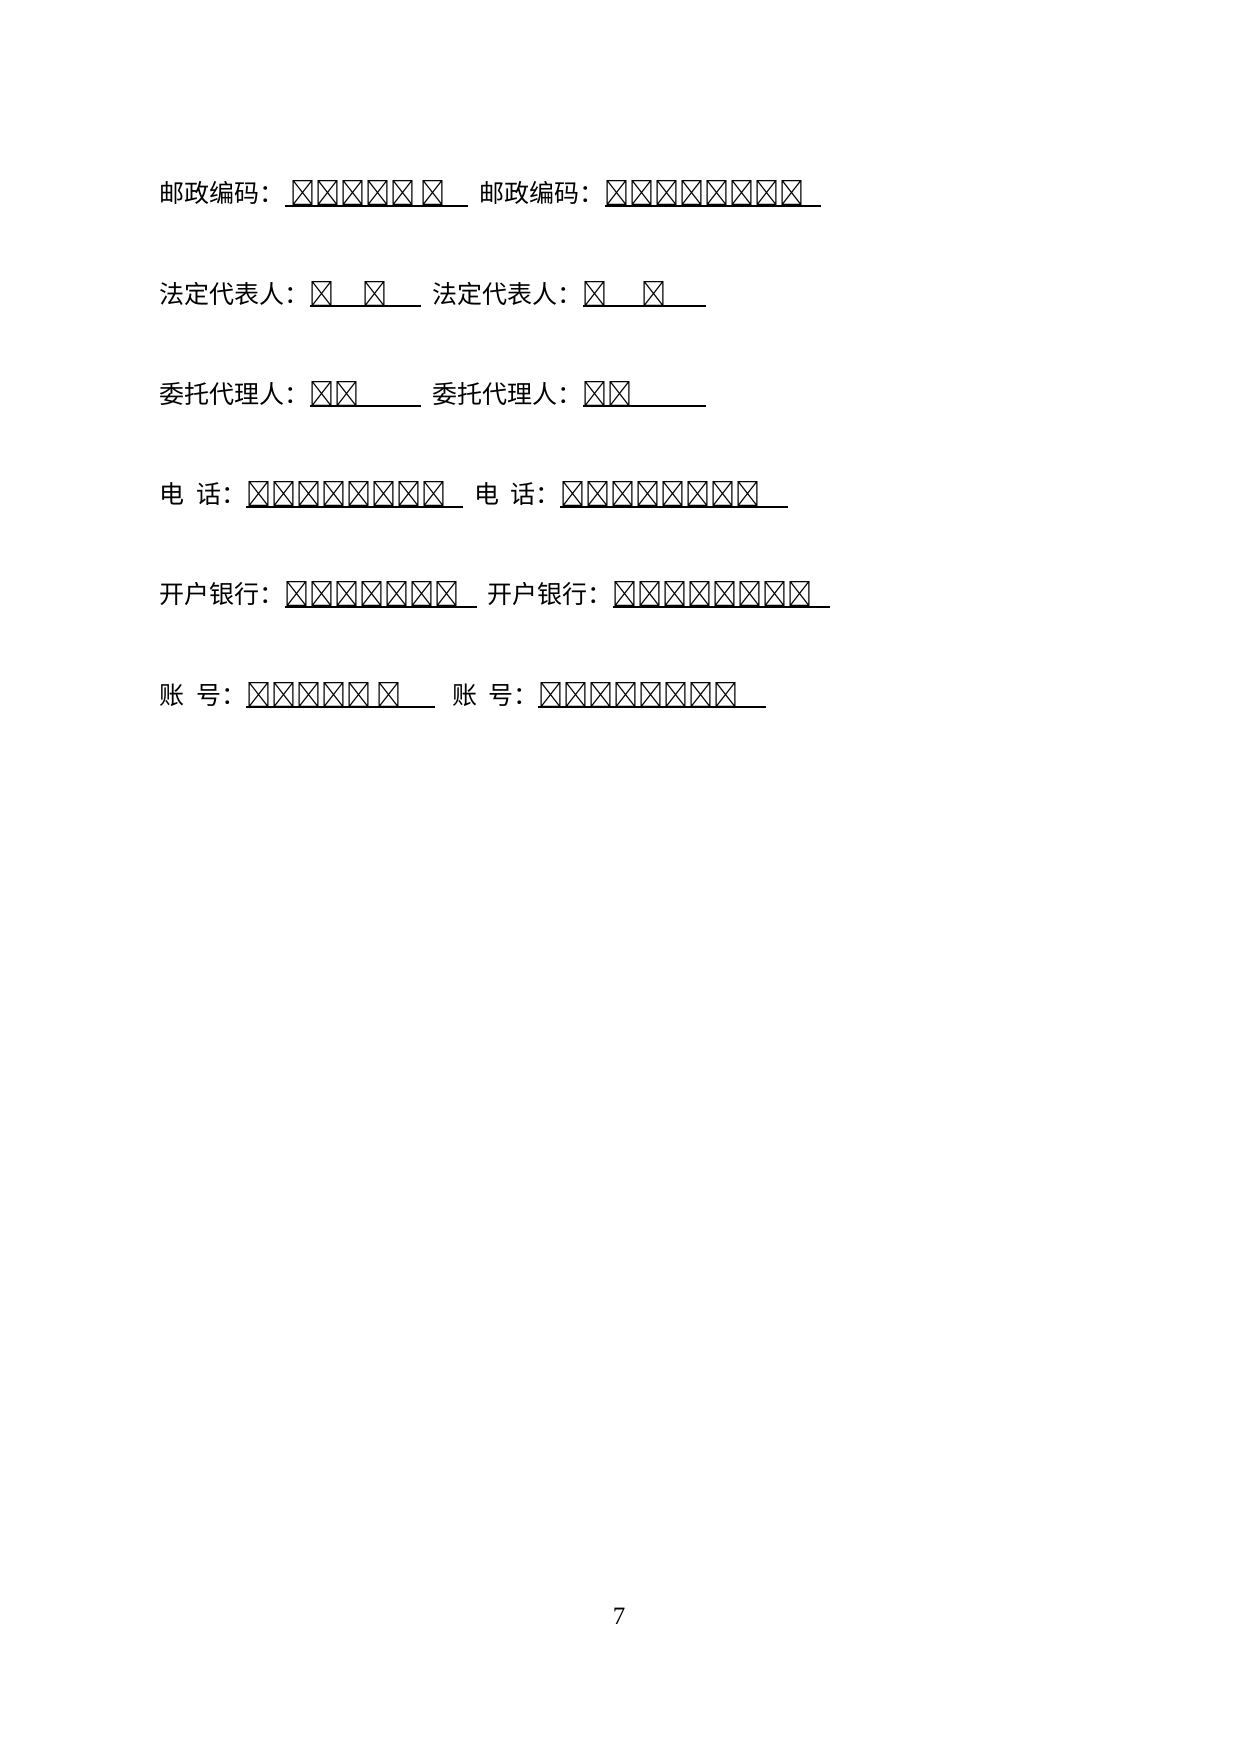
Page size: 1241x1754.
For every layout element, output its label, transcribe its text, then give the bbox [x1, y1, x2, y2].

text 委托代理人： 委托代理人： [159, 360, 1078, 425]
text 开户银行： 开户银行： [159, 561, 1078, 626]
text 法定代表人：  法定代表人：  [159, 260, 1078, 325]
text 邮政编码：   邮政编码： [159, 159, 1078, 224]
text 账 号：  账 号： [159, 661, 1078, 726]
text 电 话： 电 话： [159, 460, 1078, 525]
